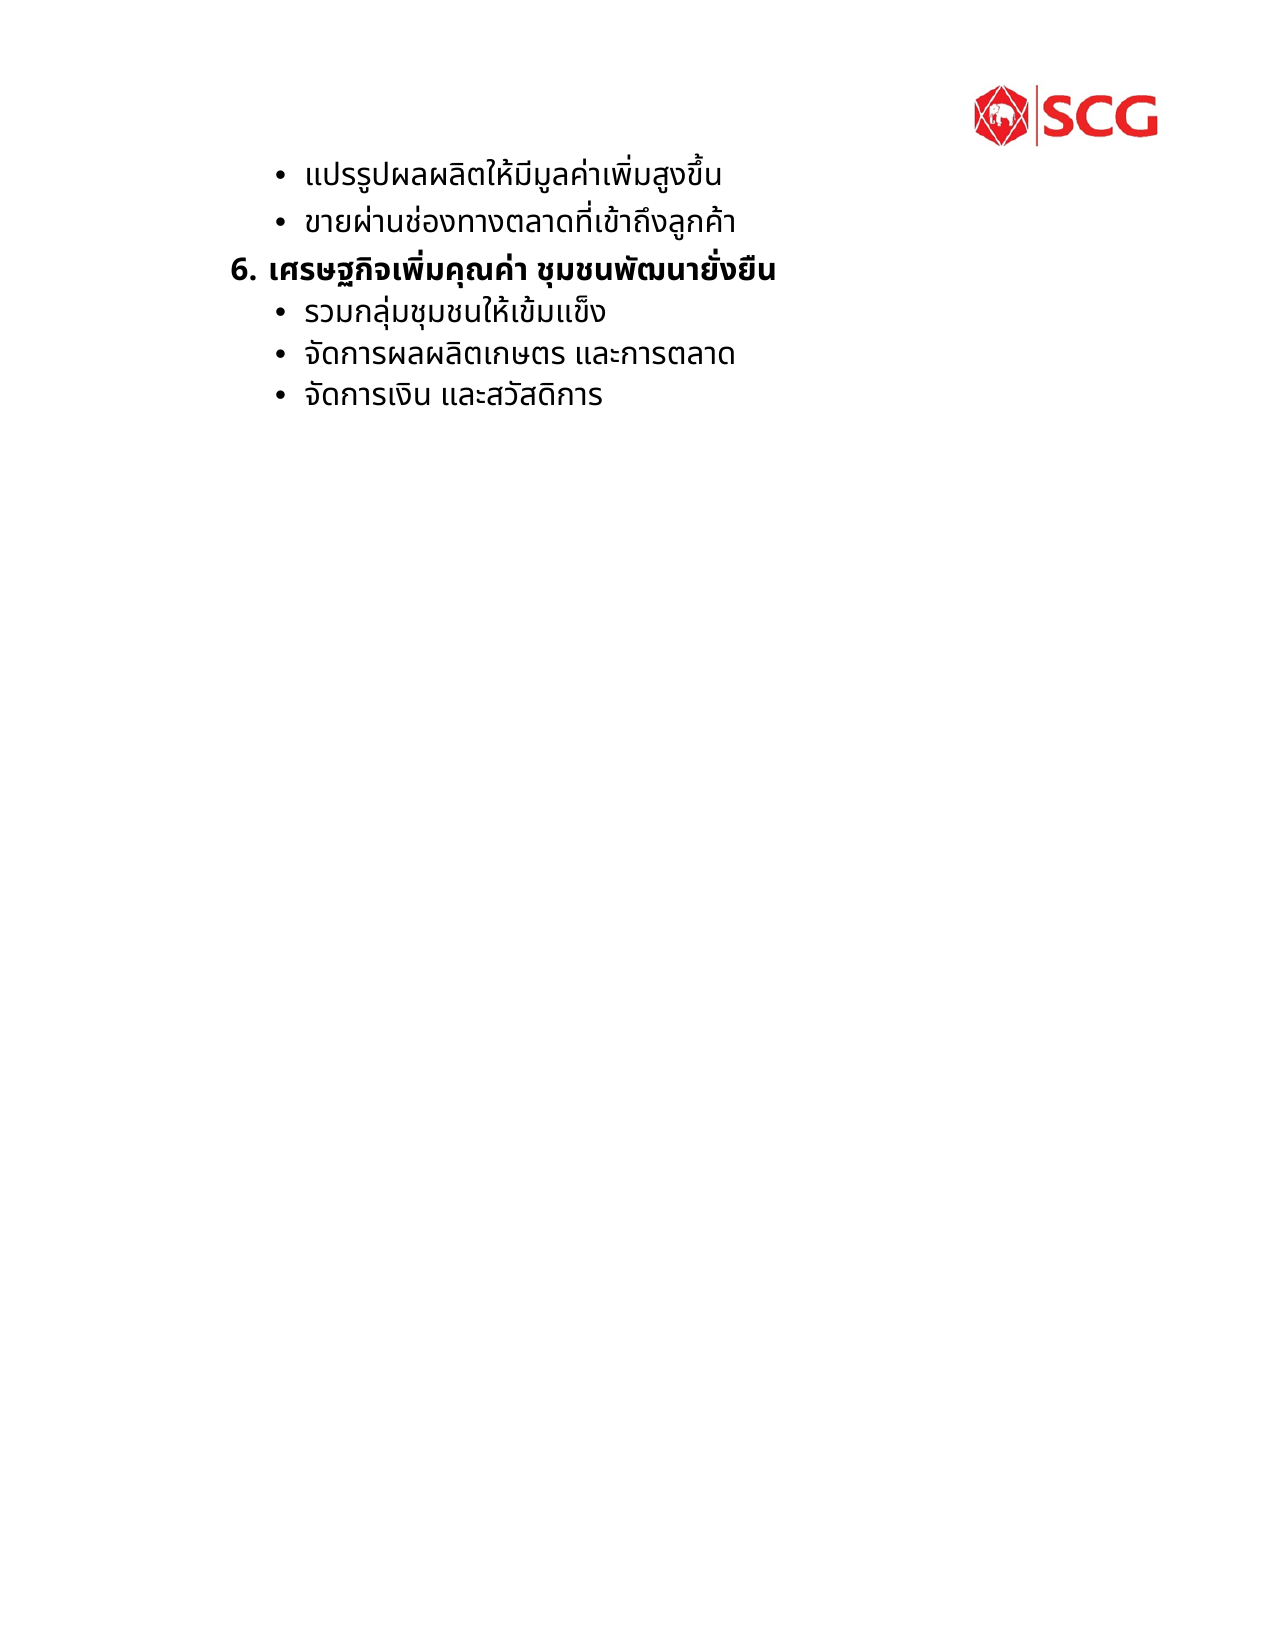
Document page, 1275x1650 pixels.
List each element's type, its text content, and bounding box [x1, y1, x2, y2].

list แปรรูปผลผลิตให้มีมูลค่าเพิ่มสูงขึ้น [275, 152, 1163, 193]
list จัดการผลผลิตเกษตร และการตลาด [275, 331, 1163, 372]
list ขายผ่านช่องทางตลาดที่เข้าถึงลูกค้า [275, 199, 1163, 241]
list เศรษฐกิจเพิ่มคุณค่า ชุมชนพัฒนายั่งยืน [230, 247, 1163, 289]
picture [970, 73, 1163, 152]
list รวมกลุ่มชุมชนให้เข้มแข็ง [275, 289, 1163, 331]
list จัดการเงิน และสวัสดิการ [275, 372, 1163, 414]
